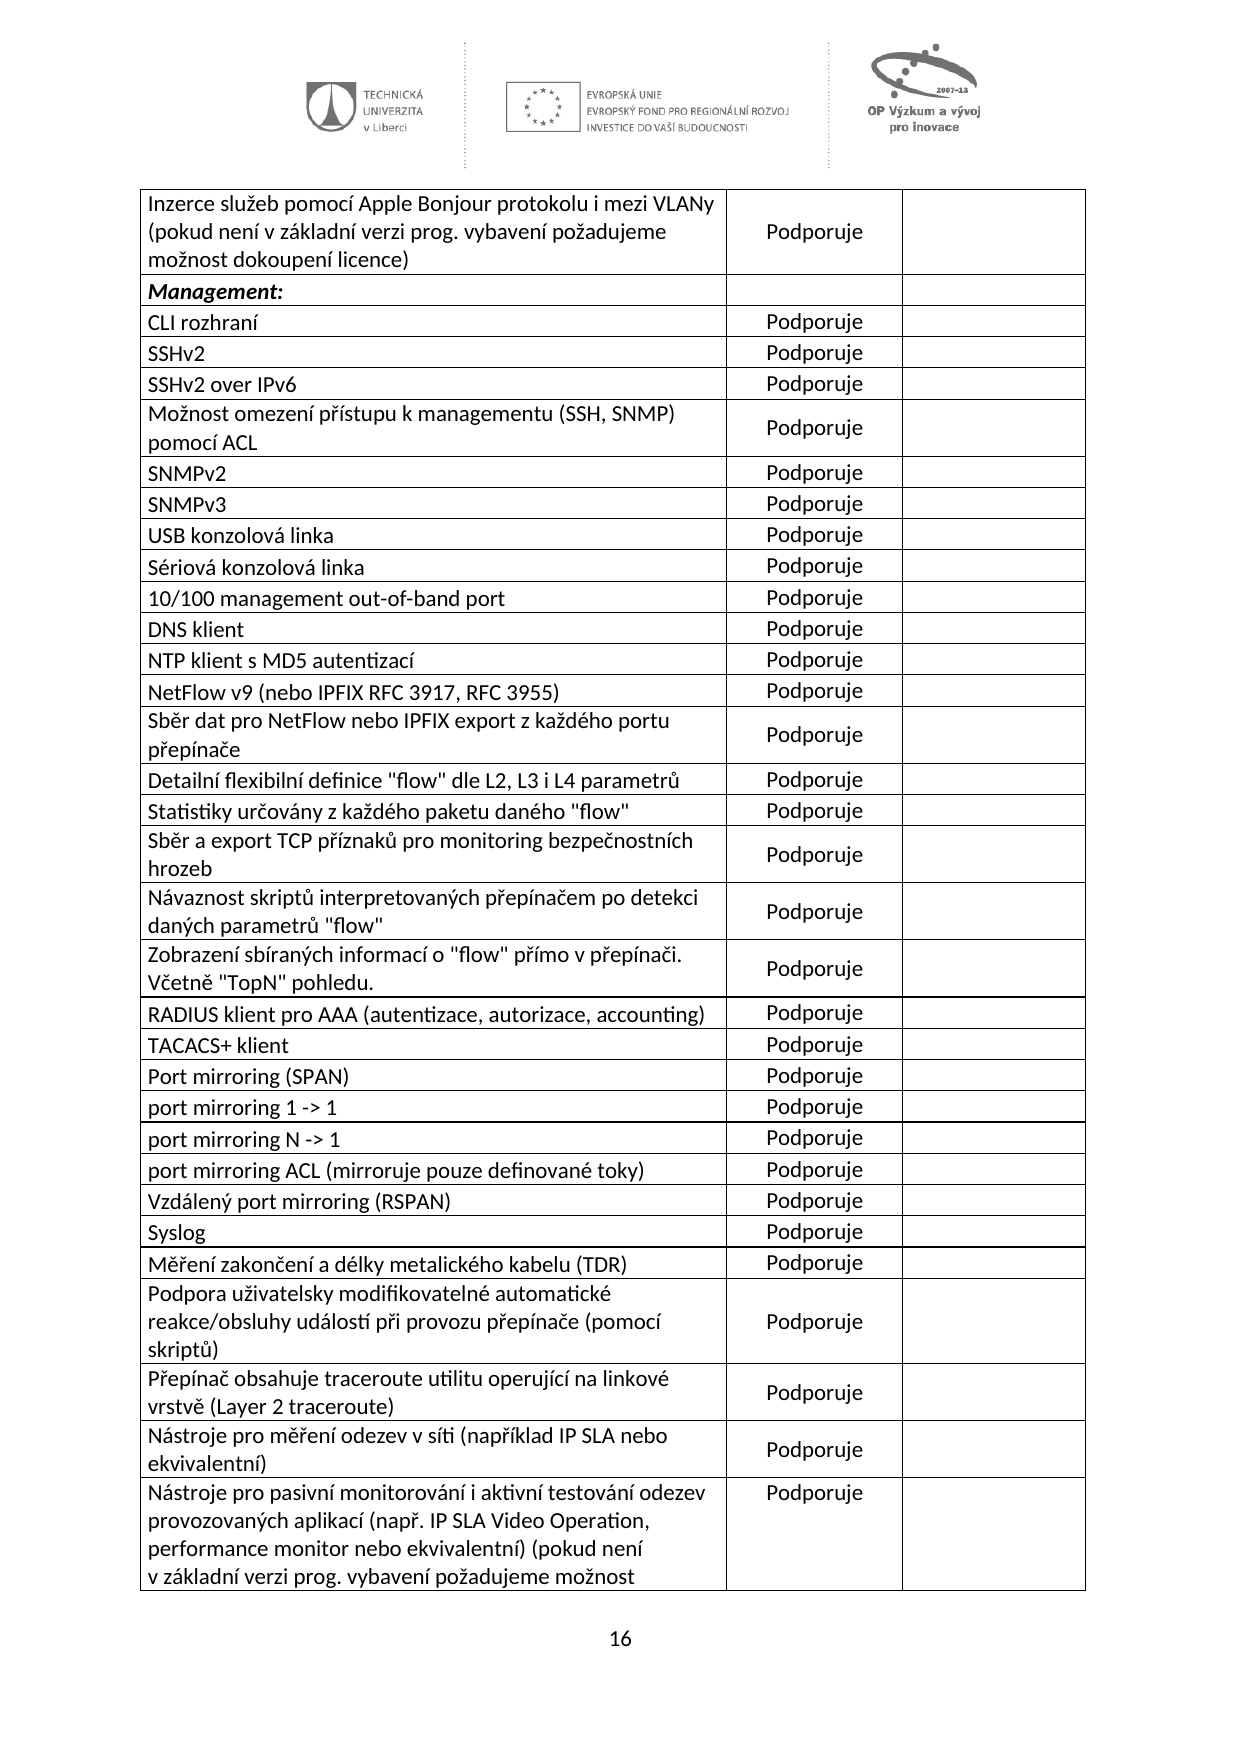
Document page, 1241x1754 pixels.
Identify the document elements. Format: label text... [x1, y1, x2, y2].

table_cell Zobrazení sbíraných informací o "flow" přímo v přepínači. Včetně "TopN" pohledu. [141, 940, 726, 996]
table_cell [903, 306, 1085, 336]
table_cell Podporuje [727, 1185, 902, 1215]
table_cell [903, 488, 1085, 518]
table_cell [903, 275, 1085, 305]
table_cell Podporuje [727, 368, 902, 398]
table_cell [903, 582, 1085, 612]
table_cell Podporuje [727, 940, 902, 996]
table_cell Sběr dat pro NetFlow nebo IPFIX export z každého portu přepínače [141, 707, 726, 763]
table_cell RADIUS klient pro AAA (autentizace, autorizace, accounting) [141, 998, 726, 1028]
table_cell DNS klient [141, 613, 726, 643]
table_cell [903, 707, 1085, 763]
table_cell Podporuje [727, 644, 902, 674]
table_cell Měření zakončení a délky metalického kabelu (TDR) [141, 1248, 726, 1278]
table_cell Podporuje [727, 1478, 902, 1590]
table_cell Statistiky určovány z každého paketu daného "flow" [141, 795, 726, 825]
table_cell Podporuje [727, 707, 902, 763]
table_cell Podporuje [727, 613, 902, 643]
table_cell [903, 675, 1085, 706]
table_cell Podporuje [727, 1091, 902, 1121]
picture [246, 36, 1052, 173]
table_cell [903, 764, 1085, 794]
table_cell [903, 940, 1085, 996]
table_cell Možnost omezení přístupu k managementu (SSH, SNMP) pomocí ACL [141, 400, 726, 456]
table_cell [903, 1216, 1085, 1246]
table_cell [903, 1154, 1085, 1184]
table_cell Nástroje pro měření odezev v síti (například IP SLA nebo ekvivalentní) [141, 1421, 726, 1477]
table_cell [903, 550, 1085, 581]
table_cell [903, 1123, 1085, 1153]
table_cell [903, 613, 1085, 643]
table_cell Podporuje [727, 826, 902, 882]
table_cell [903, 190, 1085, 273]
table_cell Podporuje [727, 764, 902, 794]
table_cell SNMPv3 [141, 488, 726, 518]
table_cell Syslog [141, 1216, 726, 1246]
table_cell Podpora uživatelsky modifikovatelné automatické reakce/obsluhy událostí při provozu přepínače (pomocí skriptů) [141, 1279, 726, 1363]
table_cell Podporuje [727, 337, 902, 367]
table_cell Podporuje [727, 1216, 902, 1246]
table_cell [903, 998, 1085, 1028]
table_cell Podporuje [727, 582, 902, 612]
table_cell [903, 1421, 1085, 1477]
table_cell Přepínač obsahuje traceroute utilitu operující na linkové vrstvě (Layer 2 traceroute) [141, 1364, 726, 1420]
table_cell [903, 1279, 1085, 1363]
table_cell CLI rozhraní [141, 306, 726, 336]
table_cell Vzdálený port mirroring (RSPAN) [141, 1185, 726, 1215]
table_cell [903, 1478, 1085, 1590]
table_cell Inzerce služeb pomocí Apple Bonjour protokolu i mezi VLANy (pokud není v základní verzi prog. vybavení požadujeme možnost dokoupení licence) [141, 190, 726, 273]
table_cell Podporuje [727, 457, 902, 487]
table_cell Podporuje [727, 519, 902, 549]
table_cell Podporuje [727, 400, 902, 456]
table_cell [903, 1029, 1085, 1059]
table_cell SNMPv2 [141, 457, 726, 487]
table_cell Sběr a export TCP příznaků pro monitoring bezpečnostních hrozeb [141, 826, 726, 882]
table_cell [903, 644, 1085, 674]
table_cell [903, 337, 1085, 367]
table_cell [903, 1364, 1085, 1420]
table_cell [903, 400, 1085, 456]
table_cell Podporuje [727, 1279, 902, 1363]
table_cell Podporuje [727, 190, 902, 273]
table_cell Podporuje [727, 883, 902, 939]
table_cell [903, 1091, 1085, 1121]
table_cell [903, 1185, 1085, 1215]
table_cell Podporuje [727, 1421, 902, 1477]
table_cell Podporuje [727, 306, 902, 336]
table_cell Podporuje [727, 1060, 902, 1090]
table_cell [903, 795, 1085, 825]
table_cell Podporuje [727, 998, 902, 1028]
table_cell [903, 1248, 1085, 1278]
table_cell Podporuje [727, 1364, 902, 1420]
table_cell Návaznost skriptů interpretovaných přepínačem po detekci daných parametrů "flow" [141, 883, 726, 939]
table_cell Sériová konzolová linka [141, 550, 726, 581]
table_cell Podporuje [727, 795, 902, 825]
table_cell Podporuje [727, 488, 902, 518]
table_cell SSHv2 [141, 337, 726, 367]
table_cell Podporuje [727, 550, 902, 581]
table_cell NetFlow v9 (nebo IPFIX RFC 3917, RFC 3955) [141, 675, 726, 706]
table_cell USB konzolová linka [141, 519, 726, 549]
table_cell Detailní flexibilní definice "flow" dle L2, L3 i L4 parametrů [141, 764, 726, 794]
table_cell [903, 1060, 1085, 1090]
table_cell port mirroring ACL (mirroruje pouze definované toky) [141, 1154, 726, 1184]
table_cell TACACS+ klient [141, 1029, 726, 1059]
table_cell [903, 457, 1085, 487]
table_cell Podporuje [727, 1154, 902, 1184]
table_cell Podporuje [727, 1029, 902, 1059]
table_cell Management: [141, 275, 726, 305]
table_cell port mirroring N -> 1 [141, 1123, 726, 1153]
table_cell Port mirroring (SPAN) [141, 1060, 726, 1090]
table_cell Podporuje [727, 1123, 902, 1153]
table_cell NTP klient s MD5 autentizací [141, 644, 726, 674]
table_cell Podporuje [727, 675, 902, 706]
table_cell SSHv2 over IPv6 [141, 368, 726, 398]
table_cell 10/100 management out-of-band port [141, 582, 726, 612]
table_cell [903, 368, 1085, 398]
table_cell [903, 883, 1085, 939]
table_cell [903, 826, 1085, 882]
table_cell [903, 519, 1085, 549]
table_cell Podporuje [727, 1248, 902, 1278]
table_cell [727, 275, 902, 305]
table_cell port mirroring 1 -> 1 [141, 1091, 726, 1121]
